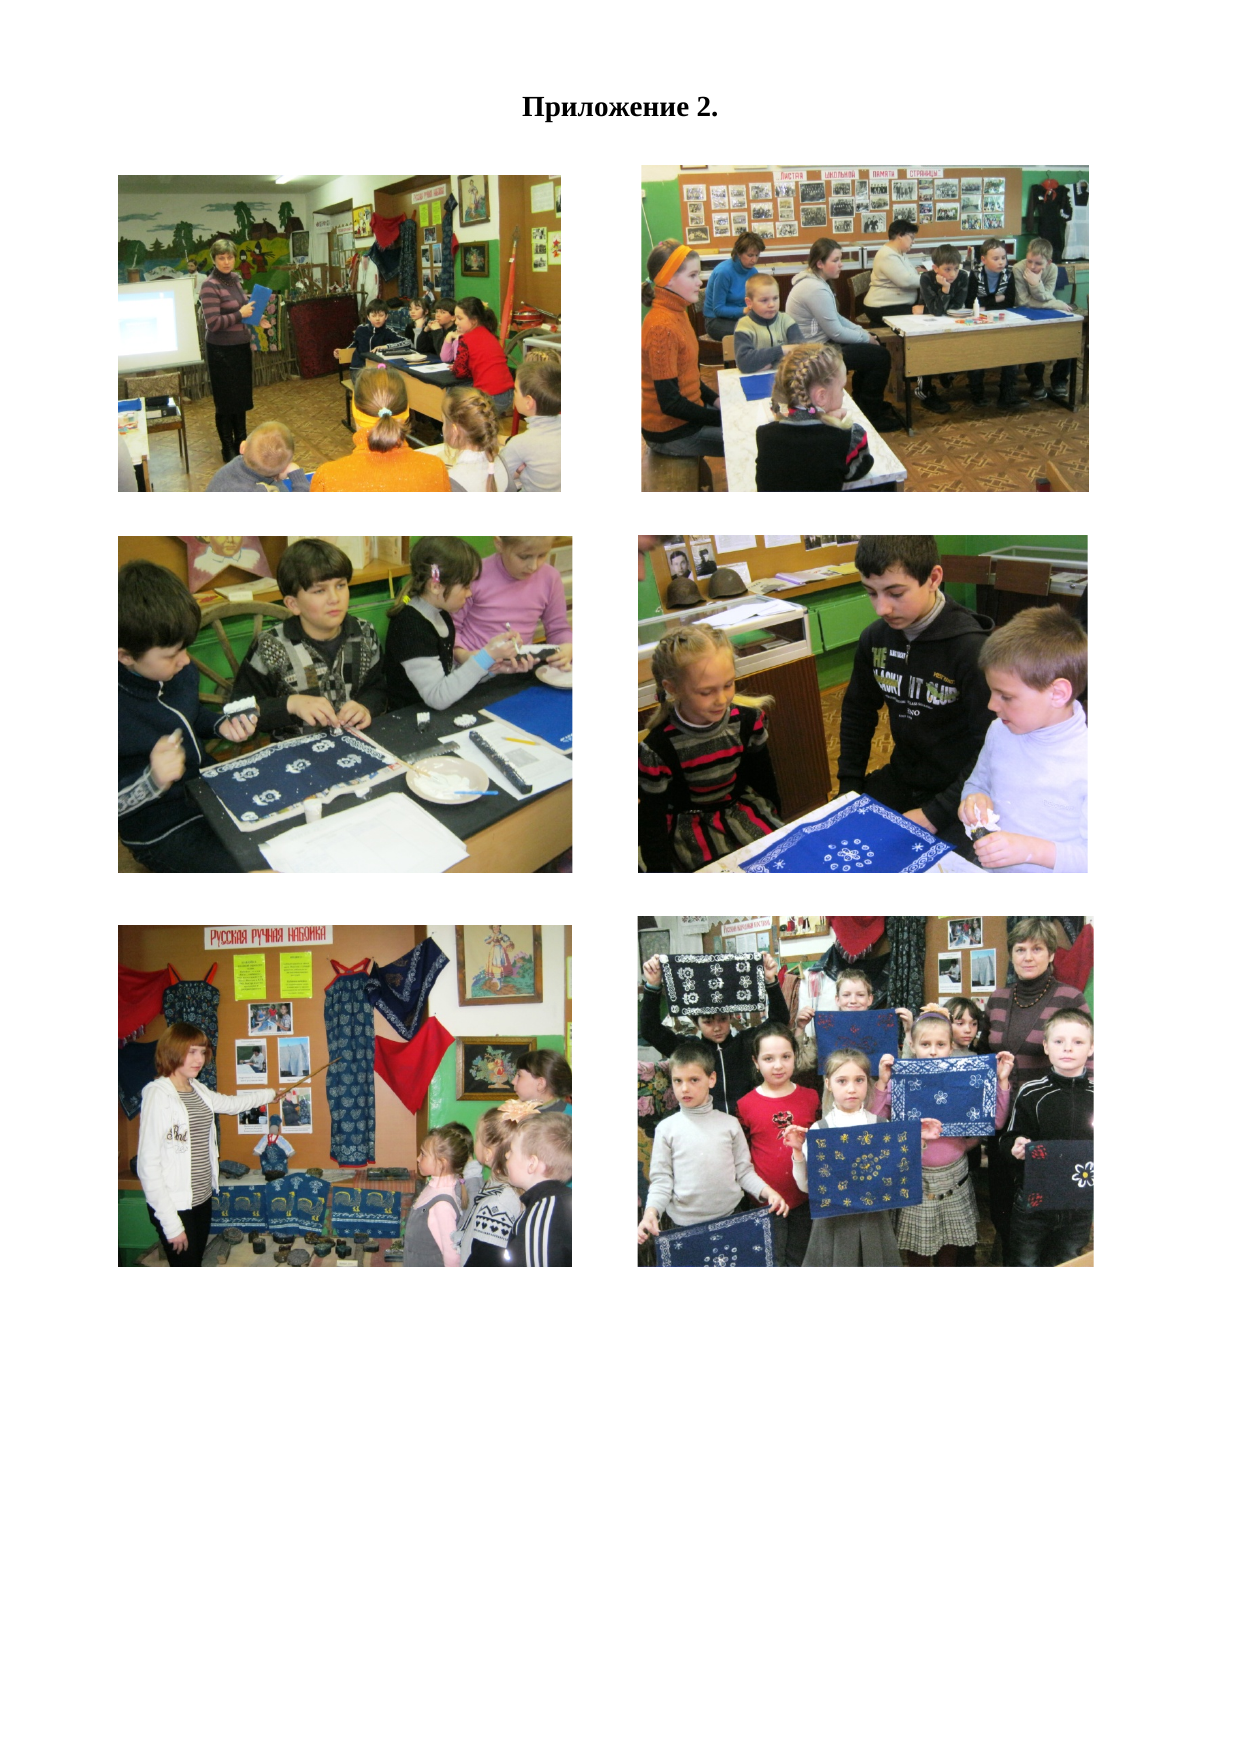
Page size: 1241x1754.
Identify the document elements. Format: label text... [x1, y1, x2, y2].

picture [638, 535, 1088, 873]
picture [641, 165, 1089, 492]
picture [118, 175, 561, 492]
picture [637, 916, 1094, 1267]
picture [118, 536, 573, 873]
picture [118, 925, 572, 1267]
text Приложение 2. [118, 89, 1122, 122]
